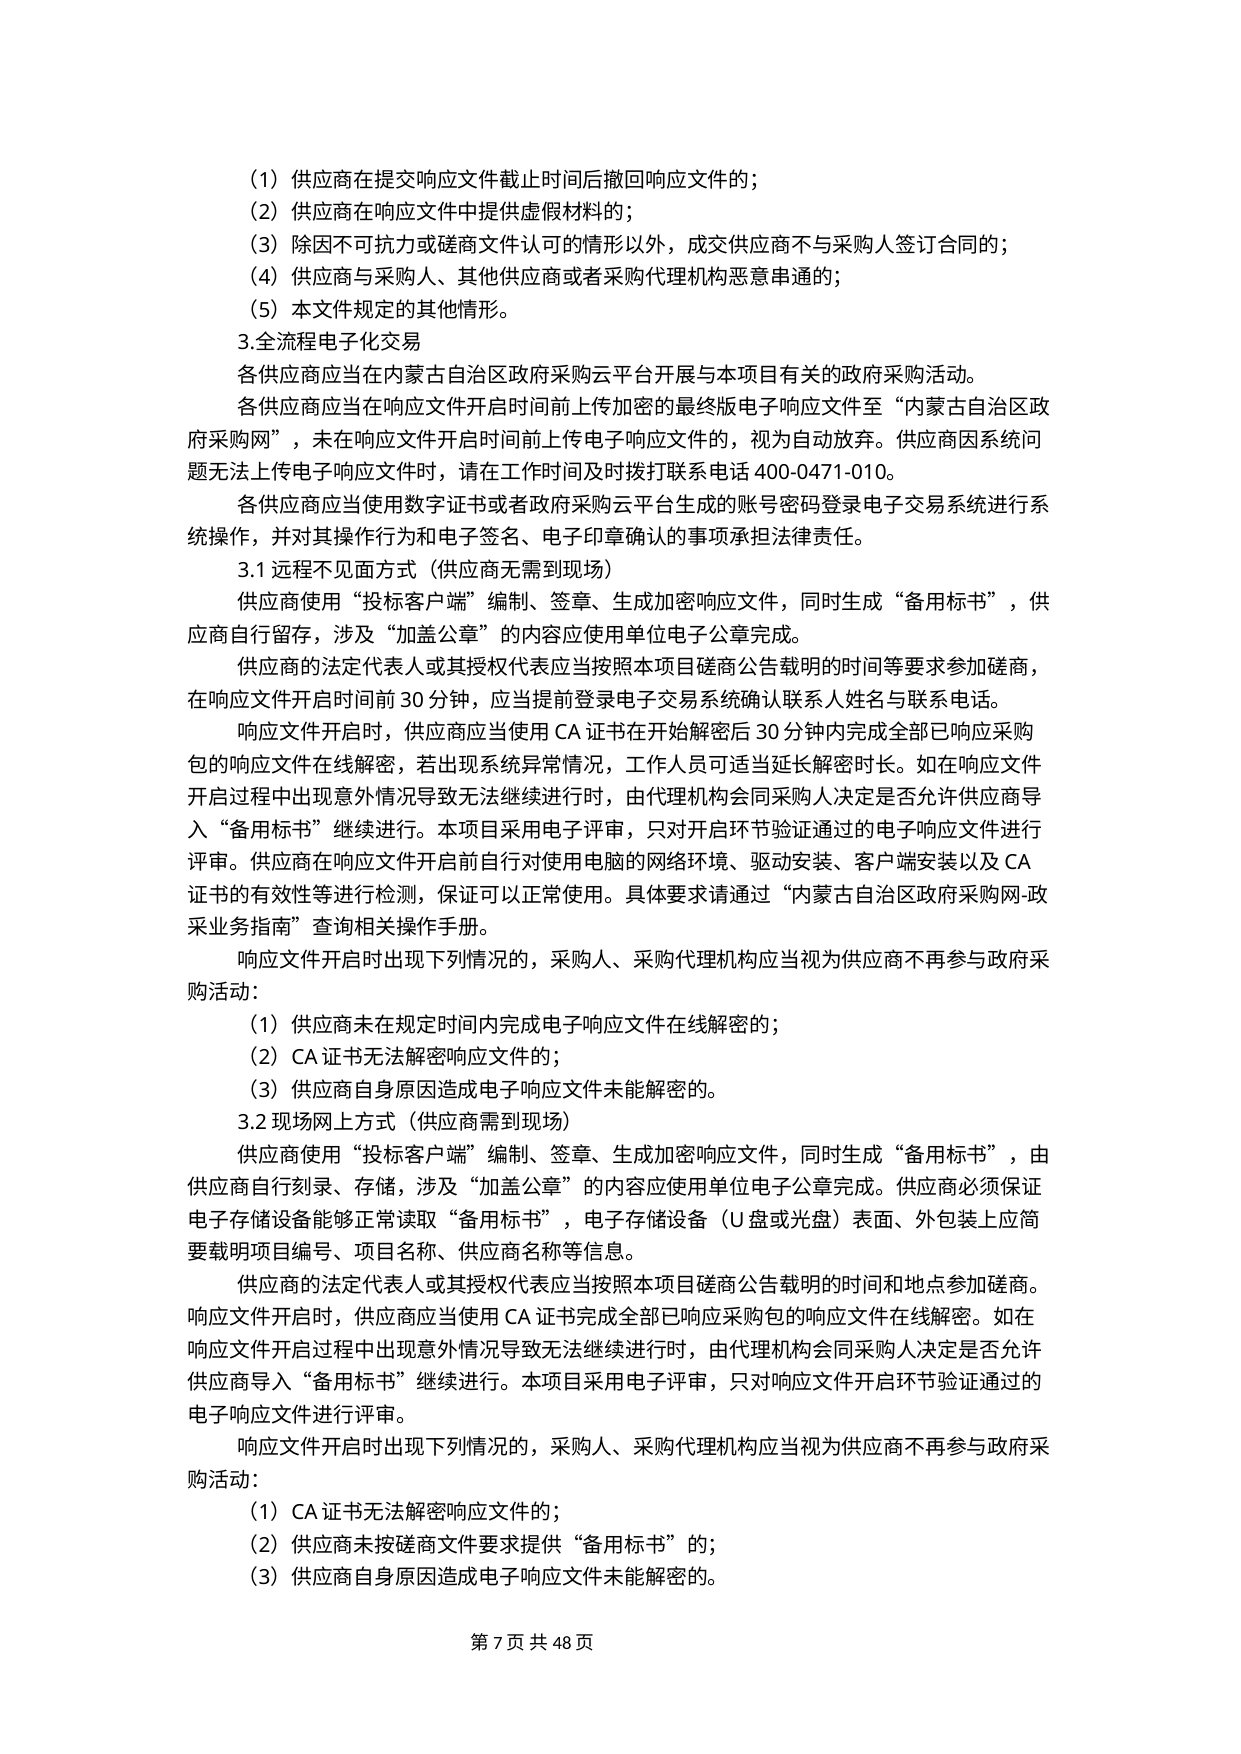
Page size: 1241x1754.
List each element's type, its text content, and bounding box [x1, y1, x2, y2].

text 3.1远程不见面方式（供应商无需到现场） [187, 552, 1053, 584]
text 各供应商应当使用数字证书或者政府采购云平台生成的账号密码登录电子交易系统进行系统操作，并对其操作行为和电子签名、电子印章确认的事项承担法律责任。 [187, 487, 1053, 552]
text 3.2现场网上方式（供应商需到现场） [187, 1104, 1053, 1137]
text 供应商的法定代表人或其授权代表应当按照本项目磋商公告载明的时间和地点参加磋商。响应文件开启时，供应商应当使用CA证书完成全部已响应采购包的响应文件在线解密。如在响应文件开启过程中出现意外情况导致无法继续进行时，由代理机构会同采购人决定是否允许供应商导入“备用标书”继续进行。本项目采用电子评审，只对响应文件开启环节验证通过的电子响应文件进行评审。 [187, 1267, 1053, 1429]
text （1）供应商在提交响应文件截止时间后撤回响应文件的； [187, 162, 1053, 194]
text （2）CA证书无法解密响应文件的； [187, 1039, 1053, 1072]
text 供应商的法定代表人或其授权代表应当按照本项目磋商公告载明的时间等要求参加磋商，在响应文件开启时间前30分钟，应当提前登录电子交易系统确认联系人姓名与联系电话。 [187, 649, 1053, 714]
text （2）供应商在响应文件中提供虚假材料的； [187, 194, 1053, 227]
text （3）供应商自身原因造成电子响应文件未能解密的。 [187, 1559, 1053, 1592]
text （1）CA证书无法解密响应文件的； [187, 1494, 1053, 1527]
text （3）供应商自身原因造成电子响应文件未能解密的。 [187, 1072, 1053, 1104]
text （4）供应商与采购人、其他供应商或者采购代理机构恶意串通的； [187, 259, 1053, 292]
text 供应商使用“投标客户端”编制、签章、生成加密响应文件，同时生成“备用标书”，供应商自行留存，涉及“加盖公章”的内容应使用单位电子公章完成。 [187, 584, 1053, 649]
text 3.全流程电子化交易 [187, 324, 1053, 357]
text （2）供应商未按磋商文件要求提供“备用标书”的； [187, 1527, 1053, 1559]
text （3）除因不可抗力或磋商文件认可的情形以外，成交供应商不与采购人签订合同的； [187, 227, 1053, 259]
text 响应文件开启时，供应商应当使用CA证书在开始解密后30分钟内完成全部已响应采购包的响应文件在线解密，若出现系统异常情况，工作人员可适当延长解密时长。如在响应文件开启过程中出现意外情况导致无法继续进行时，由代理机构会同采购人决定是否允许供应商导入“备用标书”继续进行。本项目采用电子评审，只对开启环节验证通过的电子响应文件进行评审。供应商在响应文件开启前自行对使用电脑的网络环境、驱动安装、客户端安装以及CA证书的有效性等进行检测，保证可以正常使用。具体要求请通过“内蒙古自治区政府采购网-政采业务指南”查询相关操作手册。 [187, 714, 1053, 942]
text 供应商使用“投标客户端”编制、签章、生成加密响应文件，同时生成“备用标书”，由供应商自行刻录、存储，涉及“加盖公章”的内容应使用单位电子公章完成。供应商必须保证电子存储设备能够正常读取“备用标书”，电子存储设备（U盘或光盘）表面、外包装上应简要载明项目编号、项目名称、供应商名称等信息。 [187, 1137, 1053, 1267]
text （1）供应商未在规定时间内完成电子响应文件在线解密的； [187, 1007, 1053, 1039]
text 各供应商应当在内蒙古自治区政府采购云平台开展与本项目有关的政府采购活动。 [187, 357, 1053, 389]
text （5）本文件规定的其他情形。 [187, 292, 1053, 324]
text 响应文件开启时出现下列情况的，采购人、采购代理机构应当视为供应商不再参与政府采购活动： [187, 942, 1053, 1007]
text 响应文件开启时出现下列情况的，采购人、采购代理机构应当视为供应商不再参与政府采购活动： [187, 1429, 1053, 1494]
text 各供应商应当在响应文件开启时间前上传加密的最终版电子响应文件至“内蒙古自治区政府采购网”，未在响应文件开启时间前上传电子响应文件的，视为自动放弃。供应商因系统问题无法上传电子响应文件时，请在工作时间及时拨打联系电话400-0471-010。 [187, 389, 1053, 487]
